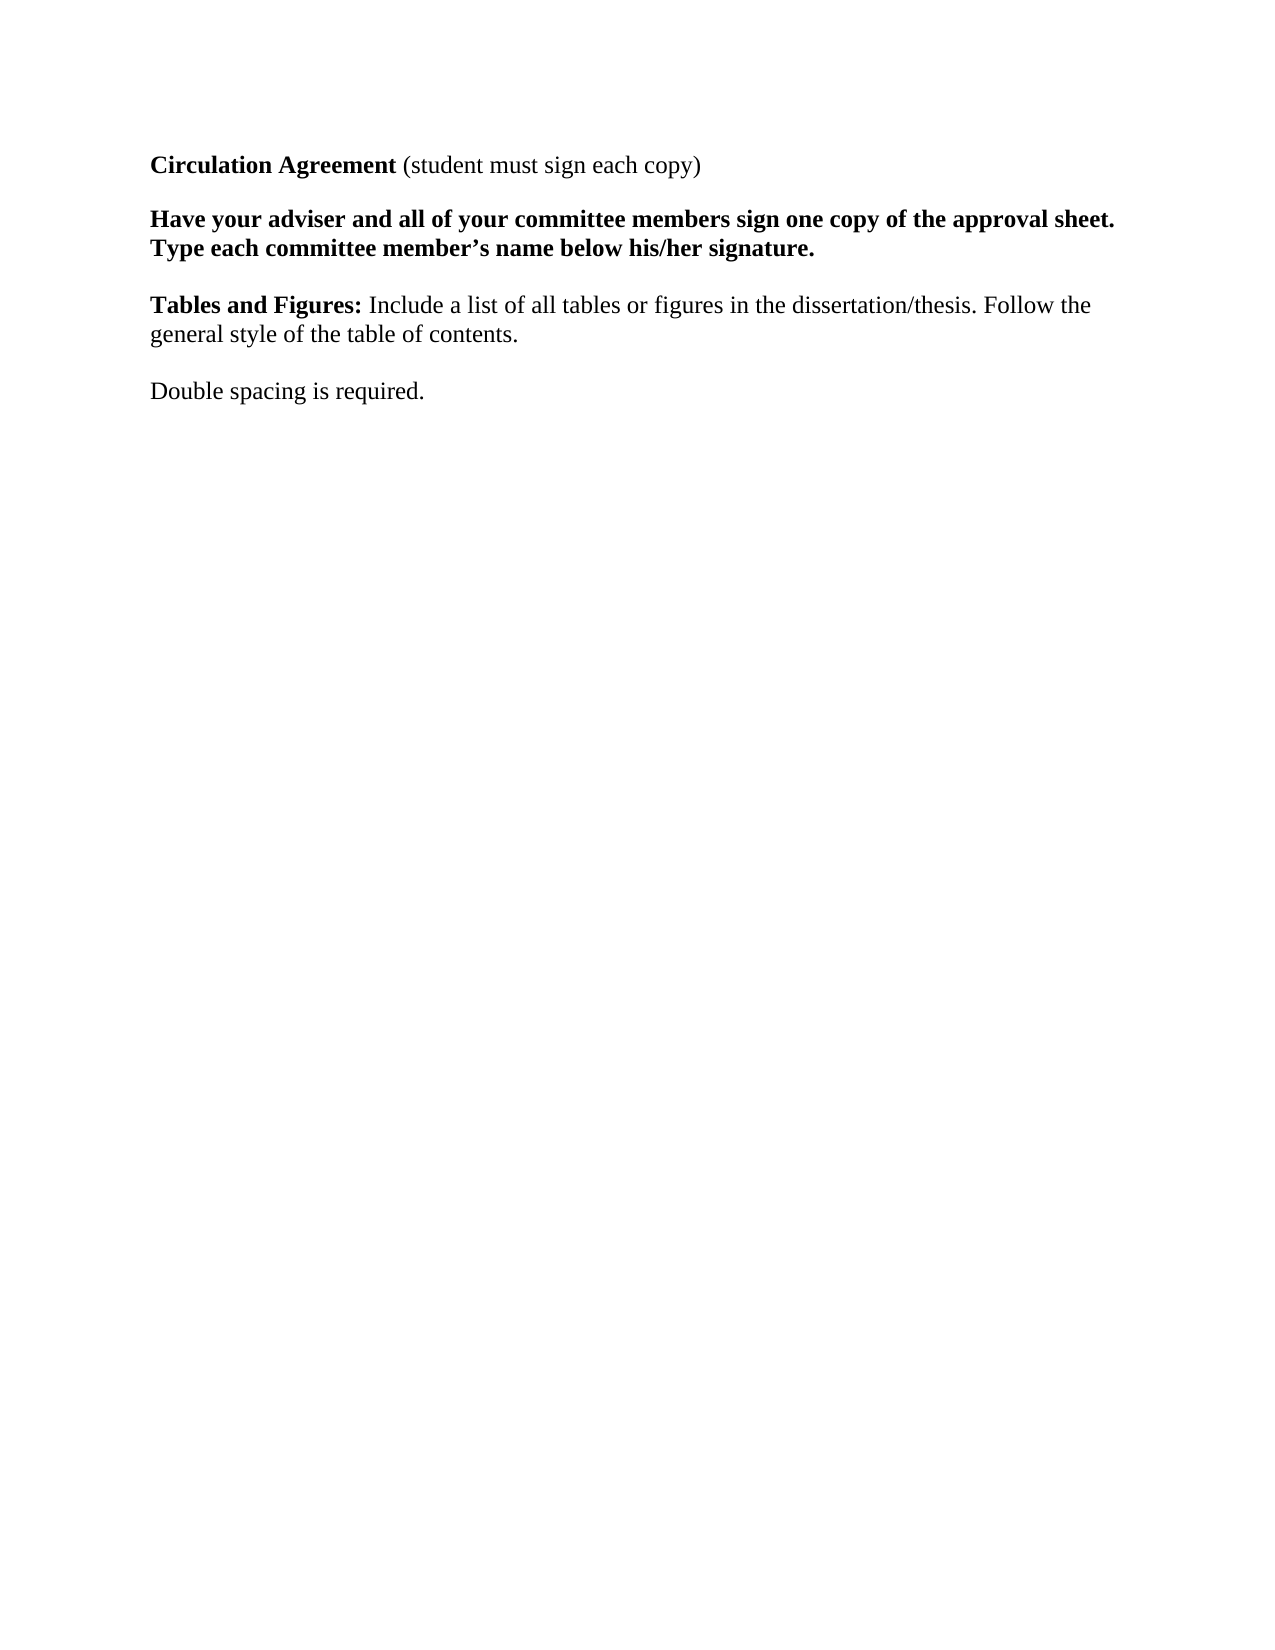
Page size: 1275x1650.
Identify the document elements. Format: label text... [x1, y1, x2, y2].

text Circulation Agreement (student must sign each copy) [150, 150, 1125, 179]
text Double spacing is required. [150, 376, 1125, 405]
text Have your adviser and all of your committee members sign one copy of the approval sheet. Type each committee member’s name below his/her signature. [150, 204, 1125, 261]
text Tables and Figures: Include a list of all tables or figures in the dissertation/thesis. Follow the general style of the table of contents. [150, 290, 1125, 348]
